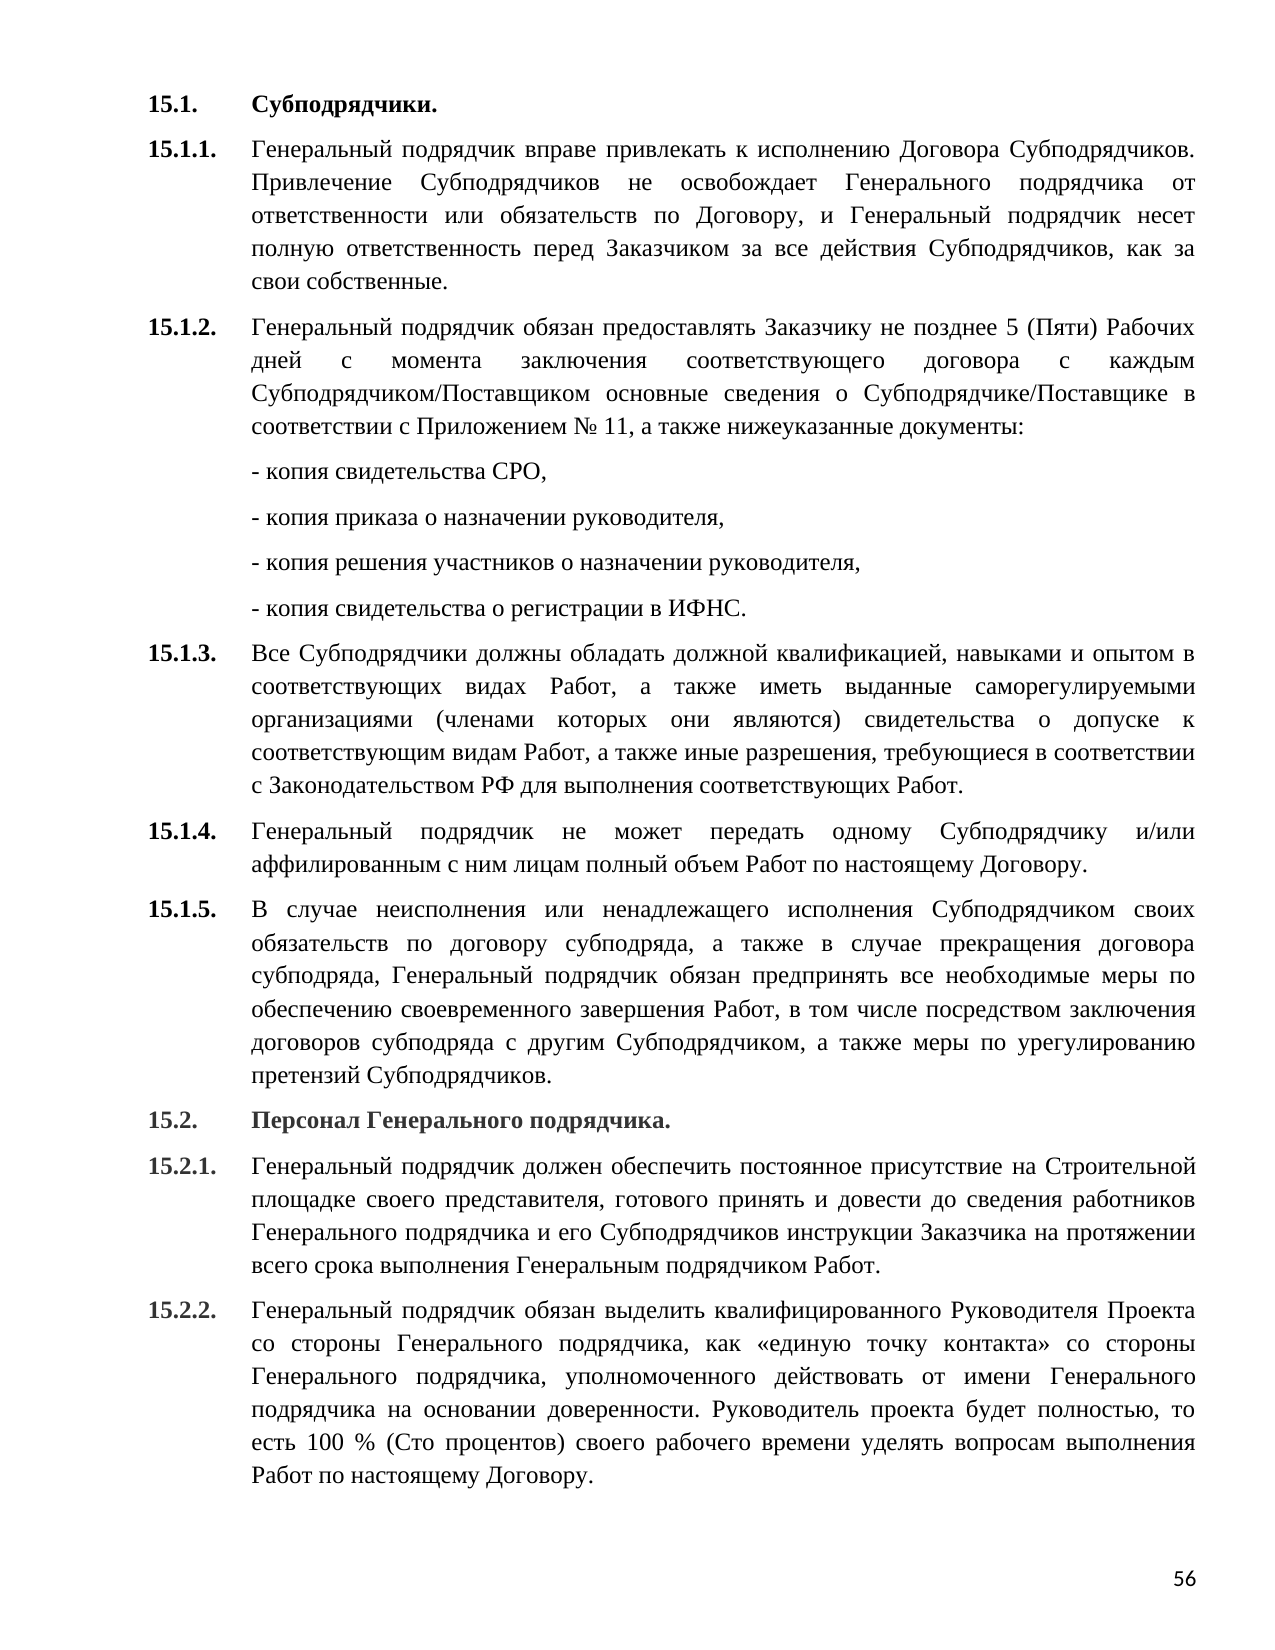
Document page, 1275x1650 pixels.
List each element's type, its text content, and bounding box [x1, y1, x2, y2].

list Все Субподрядчики должны обладать должной квалификацией, навыками и опытом в соответствующих видах Работ, а также иметь выданные саморегулируемыми организациями (членами которых они являются) свидетельства о допуске к соответствующим видам Работ, а также иные разрешения, требующиеся в соответствии с Законодательством РФ для выполнения соответствующих Работ. [148, 638, 1196, 799]
list - копия приказа о назначении руководителя, [251, 502, 1196, 531]
list Генеральный подрядчик должен обеспечить постоянное присутствие на Строительной площадке своего представителя, готового принять и довести до сведения работников Генерального подрядчика и его Субподрядчиков инструкции Заказчика на протяжении всего срока выполнения Генеральным подрядчиком Работ. [148, 1151, 1196, 1278]
list В случае неисполнения или ненадлежащего исполнения Субподрядчиком своих обязательств по договору субподряда, а также в случае прекращения договора субподряда, Генеральный подрядчик обязан предпринять все необходимые меры по обеспечению своевременного завершения Работ, в том числе посредством заключения договоров субподряда с другим Субподрядчиком, а также меры по урегулированию претензий Субподрядчиков. [148, 894, 1196, 1088]
list - копия решения участников о назначении руководителя, [251, 547, 1196, 576]
list Персонал Генерального подрядчика. [148, 1105, 1196, 1134]
list Генеральный подрядчик не может передать одному Субподрядчику и/или аффилированным с ним лицам полный объем Работ по настоящему Договору. [148, 816, 1196, 878]
list Субподрядчики. [148, 89, 1196, 117]
list Генеральный подрядчик вправе привлекать к исполнению Договора Субподрядчиков. Привлечение Субподрядчиков не освобождает Генерального подрядчика от ответственности или обязательств по Договору, и Генеральный подрядчик несет полную ответственность перед Заказчиком за все действия Субподрядчиков, как за свои собственные. [148, 134, 1196, 295]
list Генеральный подрядчик обязан предоставлять Заказчику не позднее 5 (Пяти) Рабочих дней с момента заключения соответствующего договора с каждым Субподрядчиком/Поставщиком основные сведения о Субподрядчике/Поставщике в соответствии с Приложением № 11, а также нижеуказанные документы: [148, 312, 1196, 439]
list - копия свидетельства СРО, [251, 456, 1196, 485]
list - копия свидетельства о регистрации в ИФНС. [251, 593, 1196, 622]
list Генеральный подрядчик обязан выделить квалифицированного Руководителя Проекта со стороны Генерального подрядчика, как «единую точку контакта» со стороны Генерального подрядчика, уполномоченного действовать от имени Генерального подрядчика на основании доверенности. Руководитель проекта будет полностью, то есть 100 % (Сто процентов) своего рабочего времени уделять вопросам выполнения Работ по настоящему Договору. [148, 1295, 1196, 1489]
